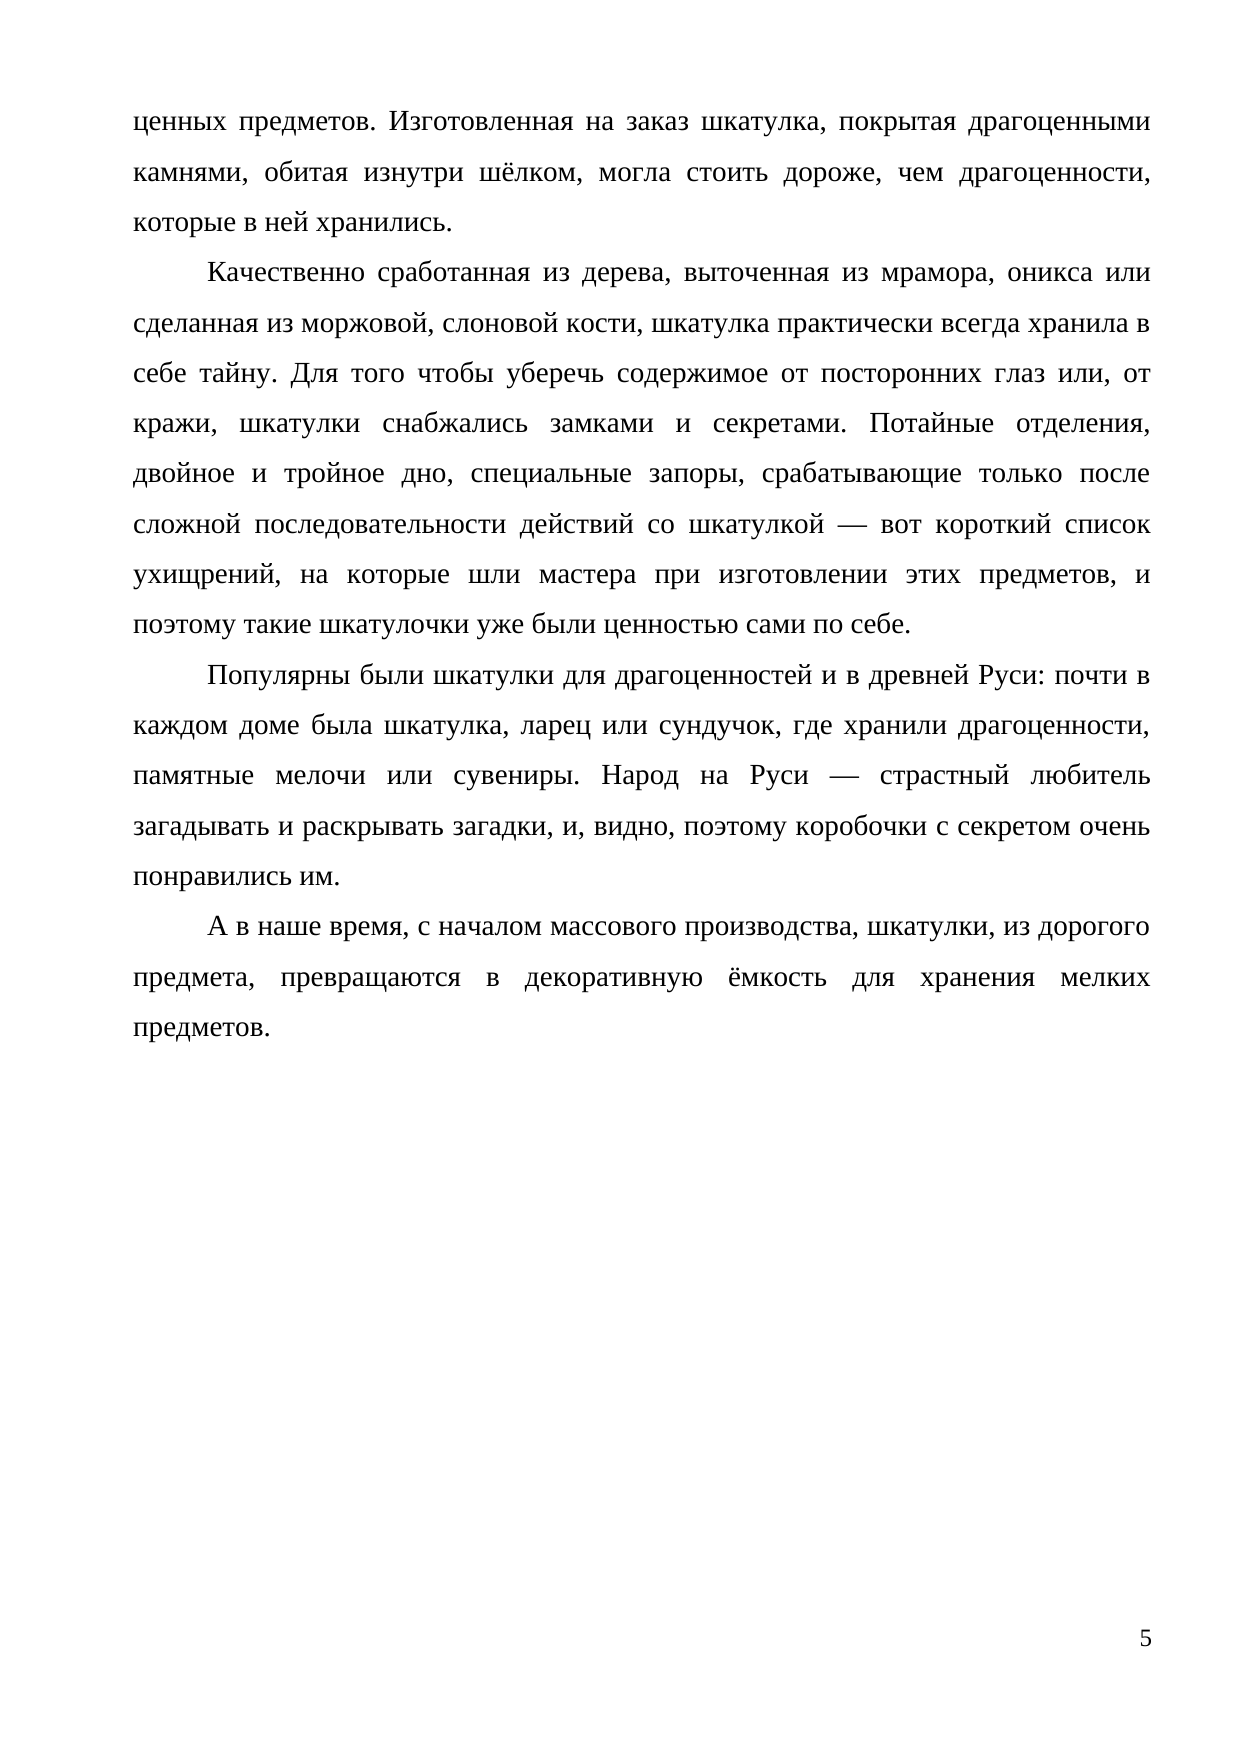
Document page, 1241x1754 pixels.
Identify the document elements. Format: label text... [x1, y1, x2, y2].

list Популярны были шкатулки для драгоценностей и в древней Руси: почти в каждом доме была шкатулка, ларец или сундучок, где хранили драгоценности, памятные мелочи или сувениры. Народ на Руси — страстный любитель загадывать и раскрывать загадки, и, видно, поэтому коробочки с секретом очень понравились им. [133, 657, 1152, 892]
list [133, 103, 1152, 238]
list А в наше время, с началом массового производства, шкатулки, из дорогого предмета, превращаются в декоративную ёмкость для хранения мелких предметов. [133, 908, 1152, 1043]
list Качественно сработанная из дерева, выточенная из мрамора, оникса или сделанная из моржовой, слоновой кости, шкатулка практически всегда хранила в себе тайну. Для того чтобы уберечь содержимое от посторонних глаз или, от кражи, шкатулки снабжались замками и секретами. Потайные отделения, двойное и тройное дно, специальные запоры, срабатывающие только после сложной последовательности действий со шкатулкой — вот короткий список ухищрений, на которые шли мастера при изготовлении этих предметов, и поэтому такие шкатулочки уже были ценностью сами по себе. [133, 254, 1152, 640]
